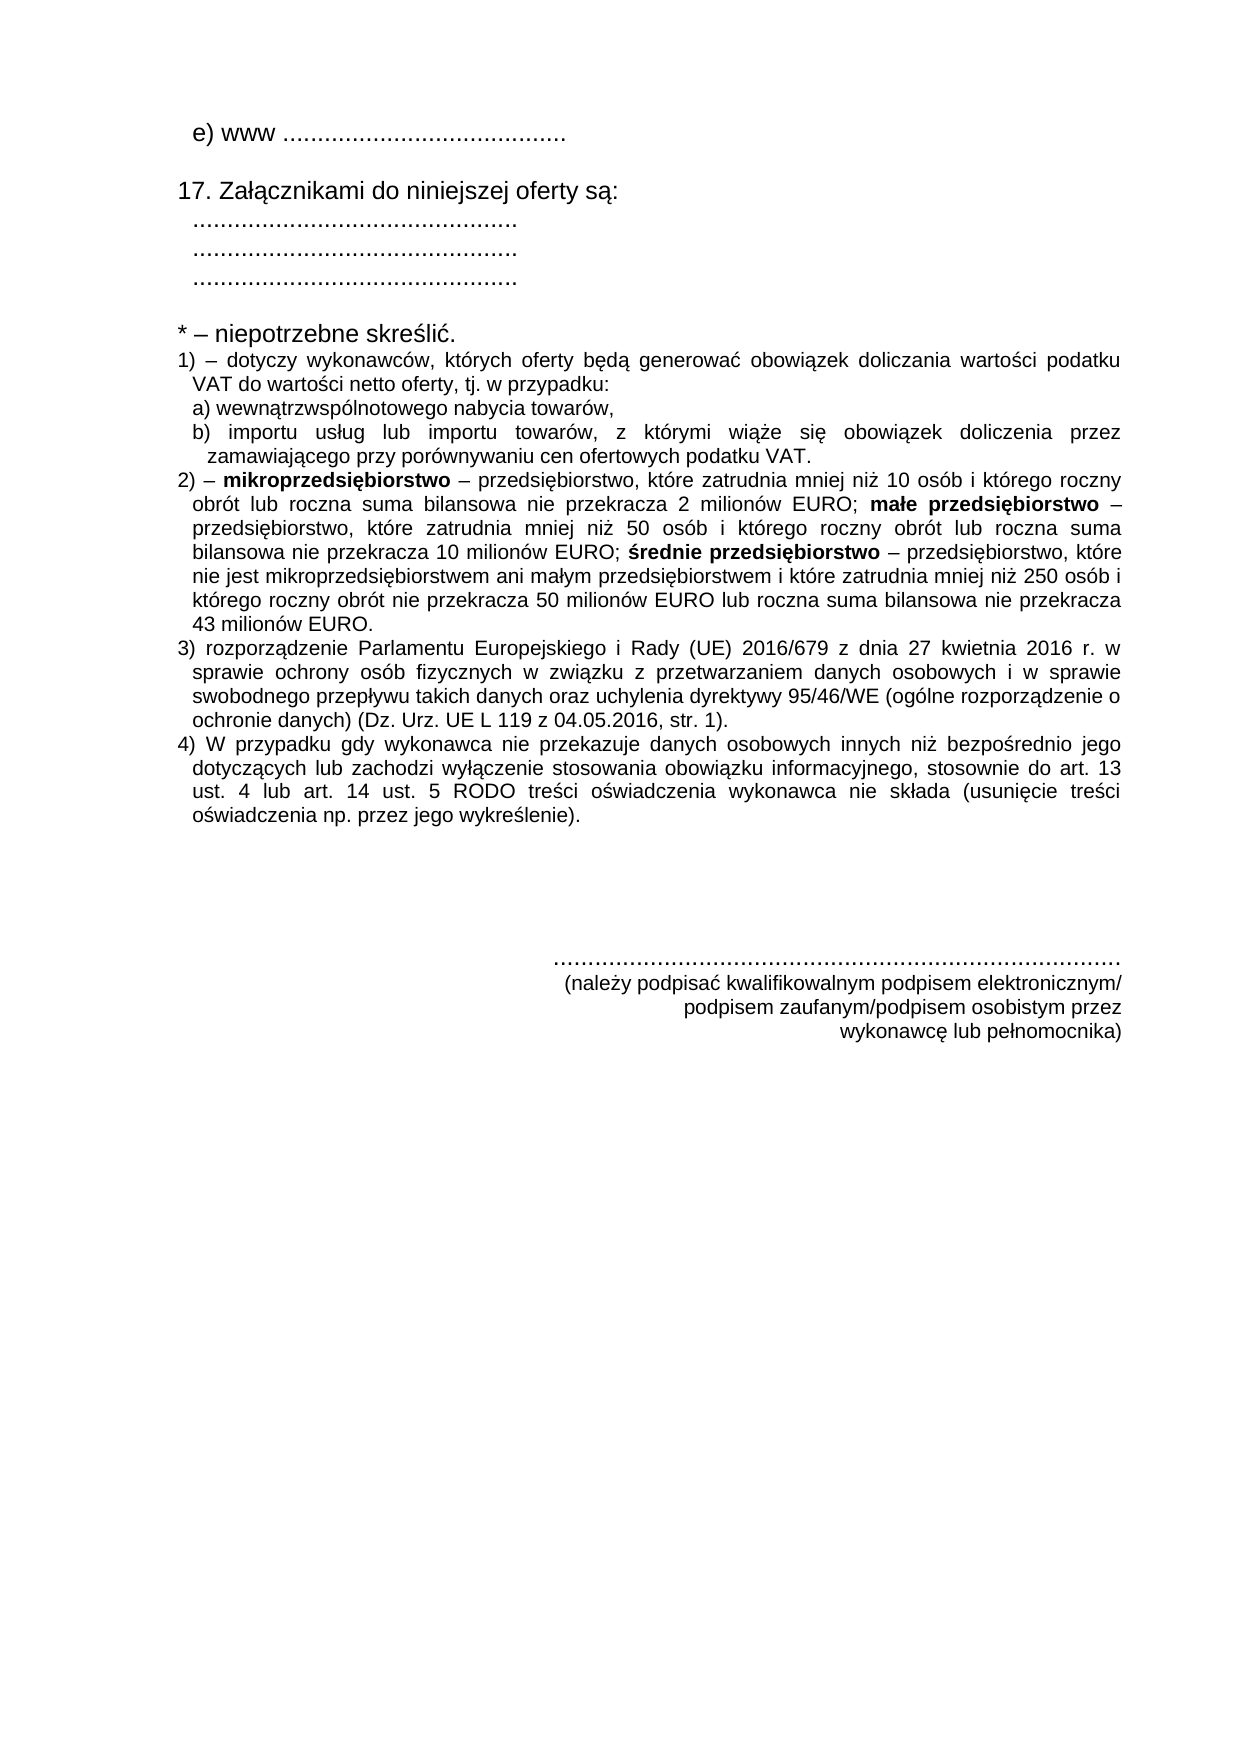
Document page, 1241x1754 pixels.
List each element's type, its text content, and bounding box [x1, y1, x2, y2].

text * – niepotrzebne skreślić. [177, 319, 1122, 348]
text a) wewnątrzwspólnotowego nabycia towarów, [192, 396, 1122, 420]
text (należy podpisać kwalifikowalnym podpisem elektronicznym/ [177, 971, 1122, 995]
text 2) – mikroprzedsiębiorstwo – przedsiębiorstwo, które zatrudnia mniej niż 10 osób i którego roczny obrót lub roczna suma bilansowa nie przekracza 2 milionów EURO; małe przedsiębiorstwo – przedsiębiorstwo, które zatrudnia mniej niż 50 osób i którego roczny obrót lub roczna suma bilansowa nie przekracza 10 milionów EURO; średnie przedsiębiorstwo – przedsiębiorstwo, które nie jest mikroprzedsiębiorstwem ani małym przedsiębiorstwem i które zatrudnia mniej niż 250 osób i którego roczny obrót nie przekracza 50 milionów EURO lub roczna suma bilansowa nie przekracza 43 milionów EURO. [177, 468, 1122, 636]
text ............................................... [192, 233, 1122, 262]
text 4) W przypadku gdy wykonawca nie przekazuje danych osobowych innych niż bezpośrednio jego dotyczących lub zachodzi wyłączenie stosowania obowiązku informacyjnego, stosownie do art. 13 ust. 4 lub art. 14 ust. 5 RODO treści oświadczenia wykonawca nie składa (usunięcie treści oświadczenia np. przez jego wykreślenie). [177, 731, 1122, 827]
text wykonawcę lub pełnomocnika) [177, 1019, 1122, 1043]
text b) importu usług lub importu towarów, z którymi wiąże się obowiązek doliczenia przez zamawiającego przy porównywaniu cen ofertowych podatku VAT. [192, 420, 1122, 468]
text .................................................................................. [177, 942, 1122, 971]
text podpisem zaufanym/podpisem osobistym przez [177, 995, 1122, 1019]
text 17. Załącznikami do niniejszej oferty są: [177, 176, 1122, 204]
text ............................................... [192, 204, 1122, 233]
text e) www ......................................... [192, 118, 1122, 147]
text 3) rozporządzenie Parlamentu Europejskiego i Rady (UE) 2016/679 z dnia 27 kwietnia 2016 r. w sprawie ochrony osób fizycznych w związku z przetwarzaniem danych osobowych i w sprawie swobodnego przepływu takich danych oraz uchylenia dyrektywy 95/46/WE (ogólne rozporządzenie o ochronie danych) (Dz. Urz. UE L 119 z 04.05.2016, str. 1). [177, 636, 1122, 731]
text ............................................... [192, 262, 1122, 291]
text 1) – dotyczy wykonawców, których oferty będą generować obowiązek doliczania wartości podatku VAT do wartości netto oferty, tj. w przypadku: [177, 348, 1122, 396]
